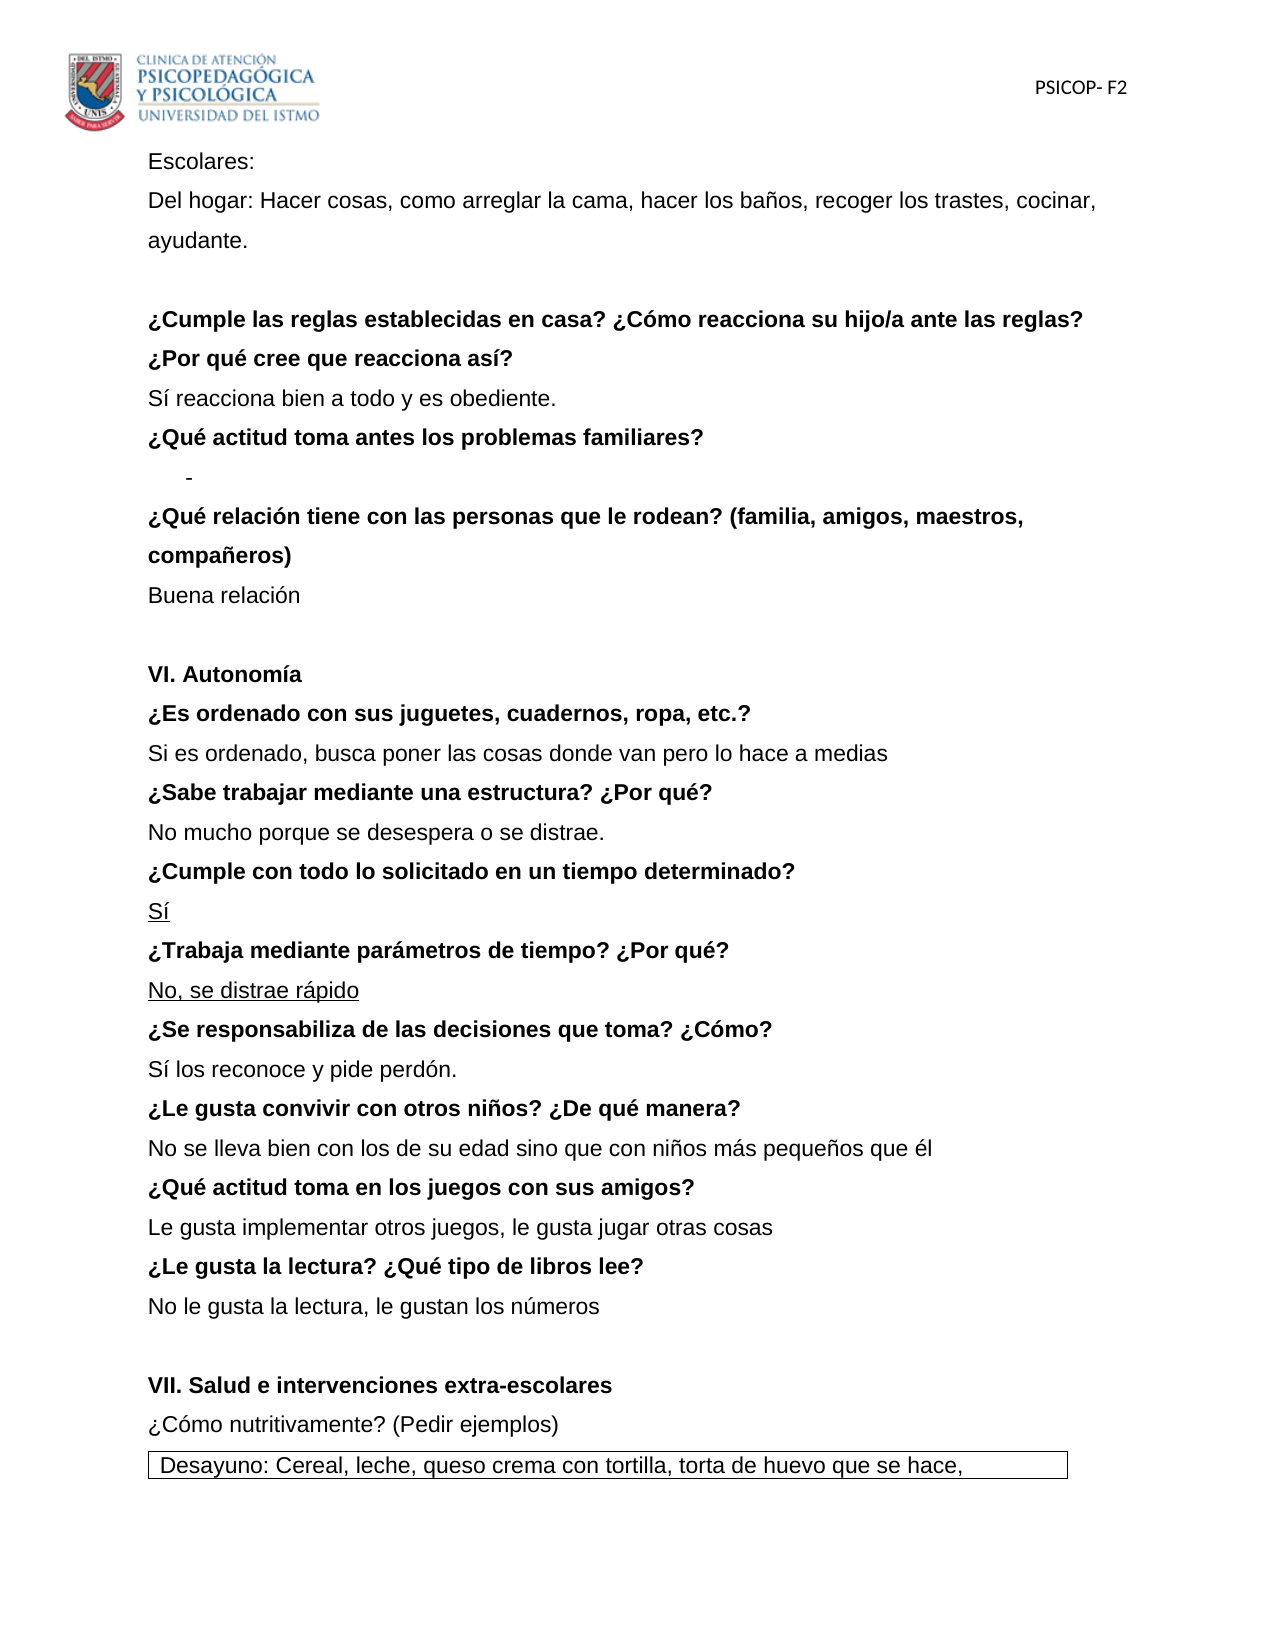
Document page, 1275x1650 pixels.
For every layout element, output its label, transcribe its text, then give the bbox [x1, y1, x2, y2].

text No le gusta la lectura, le gustan los números [148, 1293, 1127, 1319]
text Buena relación [148, 582, 1127, 608]
text ¿Trabaja mediante parámetros de tiempo? ¿Por qué? [148, 937, 1127, 964]
text ¿Cumple con todo lo solicitado en un tiempo determinado? [148, 858, 1127, 885]
text Le gusta implementar otros juegos, le gusta jugar otras cosas [148, 1214, 1127, 1240]
picture [16, 25, 379, 166]
text Sí reacciona bien a todo y es obediente. [148, 384, 1127, 411]
text ¿Qué actitud toma en los juegos con sus amigos? [148, 1174, 1127, 1201]
text ¿Se responsabiliza de las decisiones que toma? ¿Cómo? [148, 1016, 1127, 1043]
text VII. Salud e intervenciones extra-escolares [148, 1372, 1127, 1398]
text No mucho porque se desespera o se distrae. [148, 819, 1127, 845]
text ¿Cumple las reglas establecidas en casa? ¿Cómo reacciona su hijo/a ante las reglas? ¿Por qué cree que reacciona así? [148, 306, 1127, 371]
text Sí los reconoce y pide perdón. [148, 1056, 1127, 1082]
text No, se distrae rápido [148, 977, 1127, 1003]
text ¿Qué actitud toma antes los problemas familiares? [148, 424, 1127, 450]
text Si es ordenado, busca poner las cosas donde van pero lo hace a medias [148, 740, 1127, 766]
text Escolares: [148, 148, 1127, 174]
text Del hogar: Hacer cosas, como arreglar la cama, hacer los baños, recoger los trastes, cocinar, ayudante. [148, 187, 1127, 253]
text VI. Autonomía [148, 661, 1127, 687]
text ¿Qué relación tiene con las personas que le rodean? (familia, amigos, maestros, compañeros) [148, 503, 1127, 569]
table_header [149, 1452, 1067, 1478]
text ¿Le gusta convivir con otros niños? ¿De qué manera? [148, 1095, 1127, 1122]
text ¿Es ordenado con sus juguetes, cuadernos, ropa, etc.? [148, 700, 1127, 727]
text No se lleva bien con los de su edad sino que con niños más pequeños que él [148, 1135, 1127, 1161]
text ¿Sabe trabajar mediante una estructura? ¿Por qué? [148, 779, 1127, 806]
text ¿Cómo nutritivamente? (Pedir ejemplos) [148, 1411, 1127, 1437]
text ¿Le gusta la lectura? ¿Qué tipo de libros lee? [148, 1253, 1127, 1279]
text Sí [148, 898, 1127, 924]
